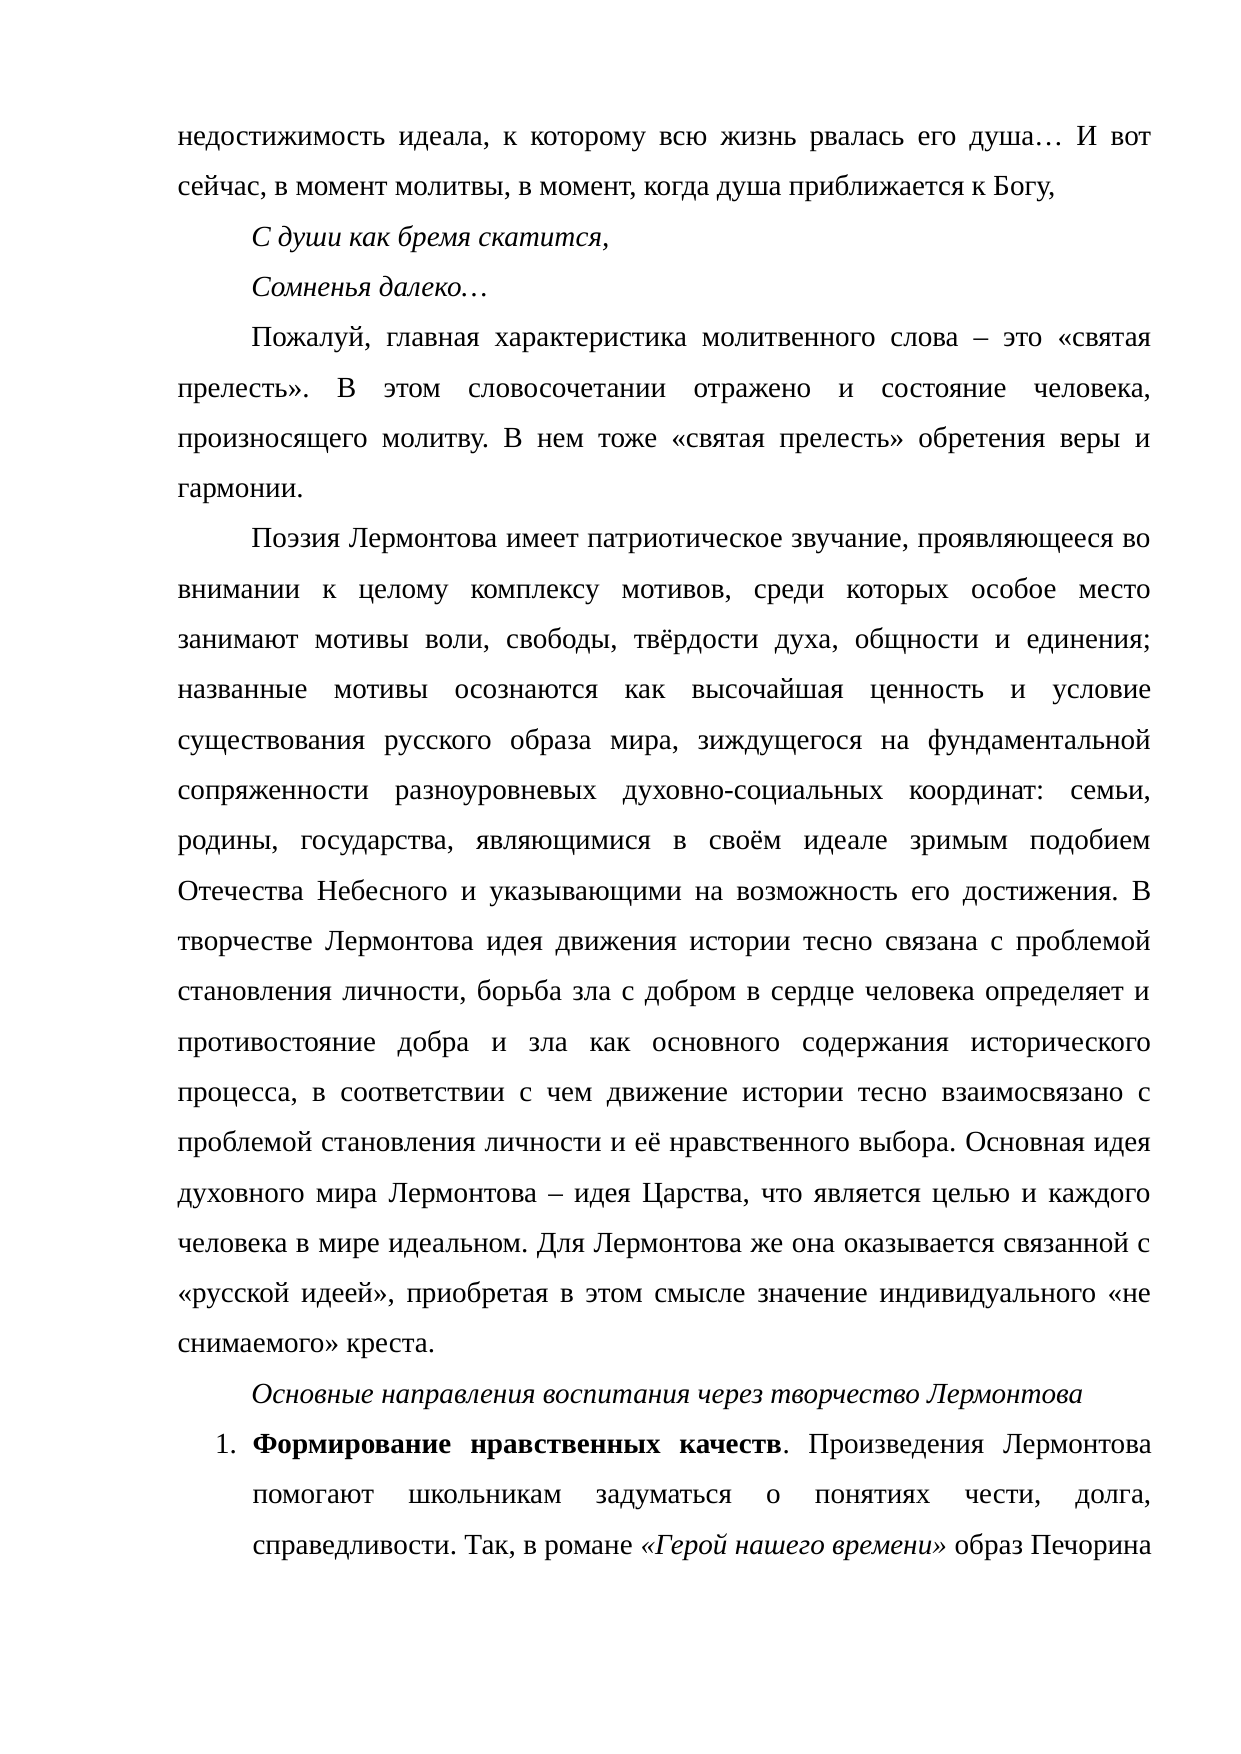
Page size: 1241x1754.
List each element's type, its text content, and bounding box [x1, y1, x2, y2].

text Сомненья далеко… [177, 269, 1152, 303]
text Поэзия Лермонтова имеет патриотическое звучание, проявляющееся во внимании к целому комплексу мотивов, среди которых особое место занимают мотивы воли, свободы, твёрдости духа, общности и единения; названные мотивы осознаются как высочайшая ценность и условие существования русского образа мира, зиждущегося на фундаментальной сопряженности разноуровневых духовно-социальных координат: семьи, родины, государства, являющимися в своём идеале зримым подобием Отечества Небесного и указывающими на возможность его достижения. В творчестве Лермонтова идея движения истории тесно связана с проблемой становления личности, борьба зла с добром в сердце человека определяет и противостояние добра и зла как основного содержания исторического процесса, в соответствии с чем движение истории тесно взаимосвязано с проблемой становления личности и её нравственного выбора. Основная идея духовного мира Лермонтова – идея Царства, что является целью и каждого человека в мире идеальном. Для Лермонтова же она оказывается связанной с «русской идеей», приобретая в этом смысле значение индивидуального «не снимаемого» креста. [177, 521, 1152, 1359]
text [177, 118, 1152, 202]
text Основные направления воспитания через творчество Лермонтова [177, 1376, 1152, 1409]
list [215, 1426, 1152, 1560]
text С души как бремя скатится, [177, 219, 1152, 252]
text Пожалуй, главная характеристика молитвенного слова – это «святая прелесть». В этом словосочетании отражено и состояние человека, произносящего молитву. В нем тоже «святая прелесть» обретения веры и гармонии. [177, 319, 1152, 504]
